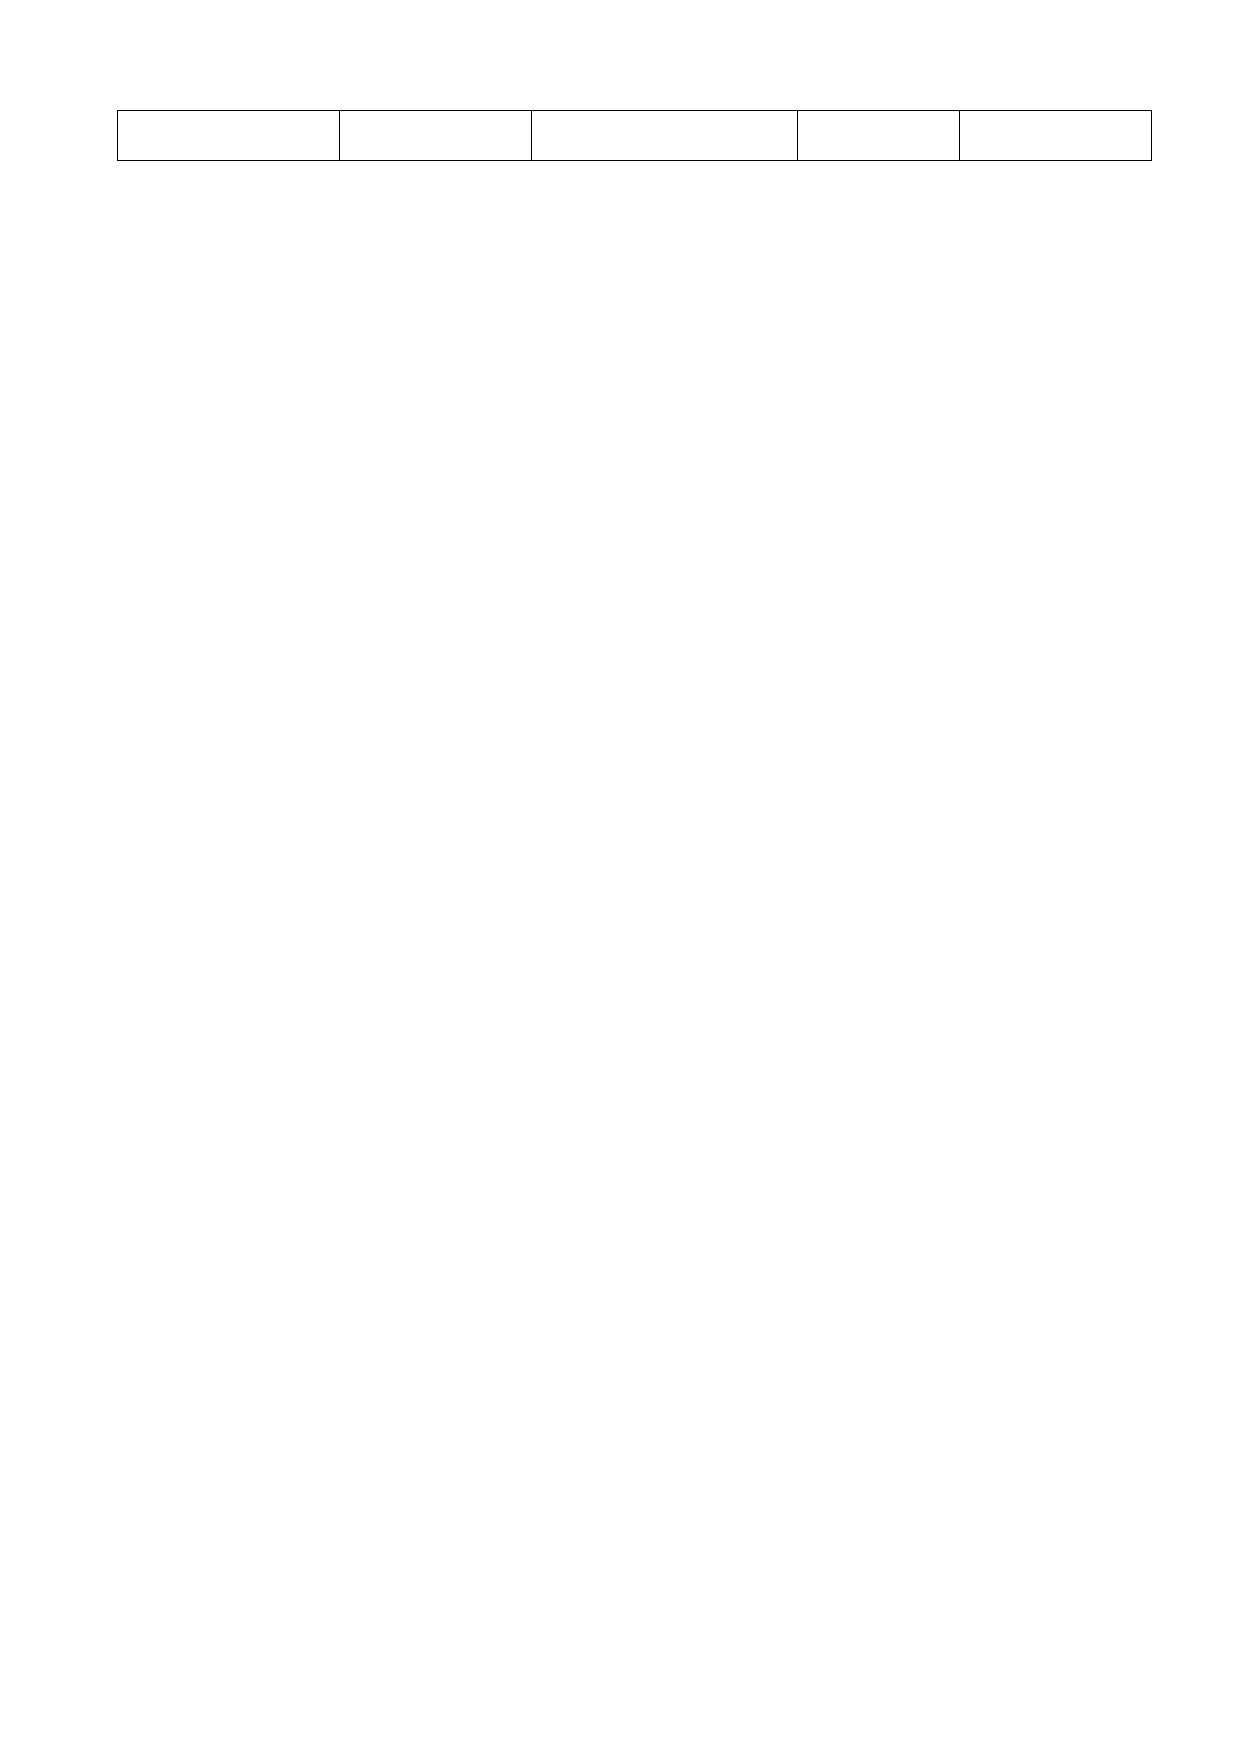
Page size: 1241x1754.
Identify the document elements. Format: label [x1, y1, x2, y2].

table_cell [798, 111, 959, 160]
table_cell [532, 111, 797, 160]
table_cell [960, 111, 1151, 160]
